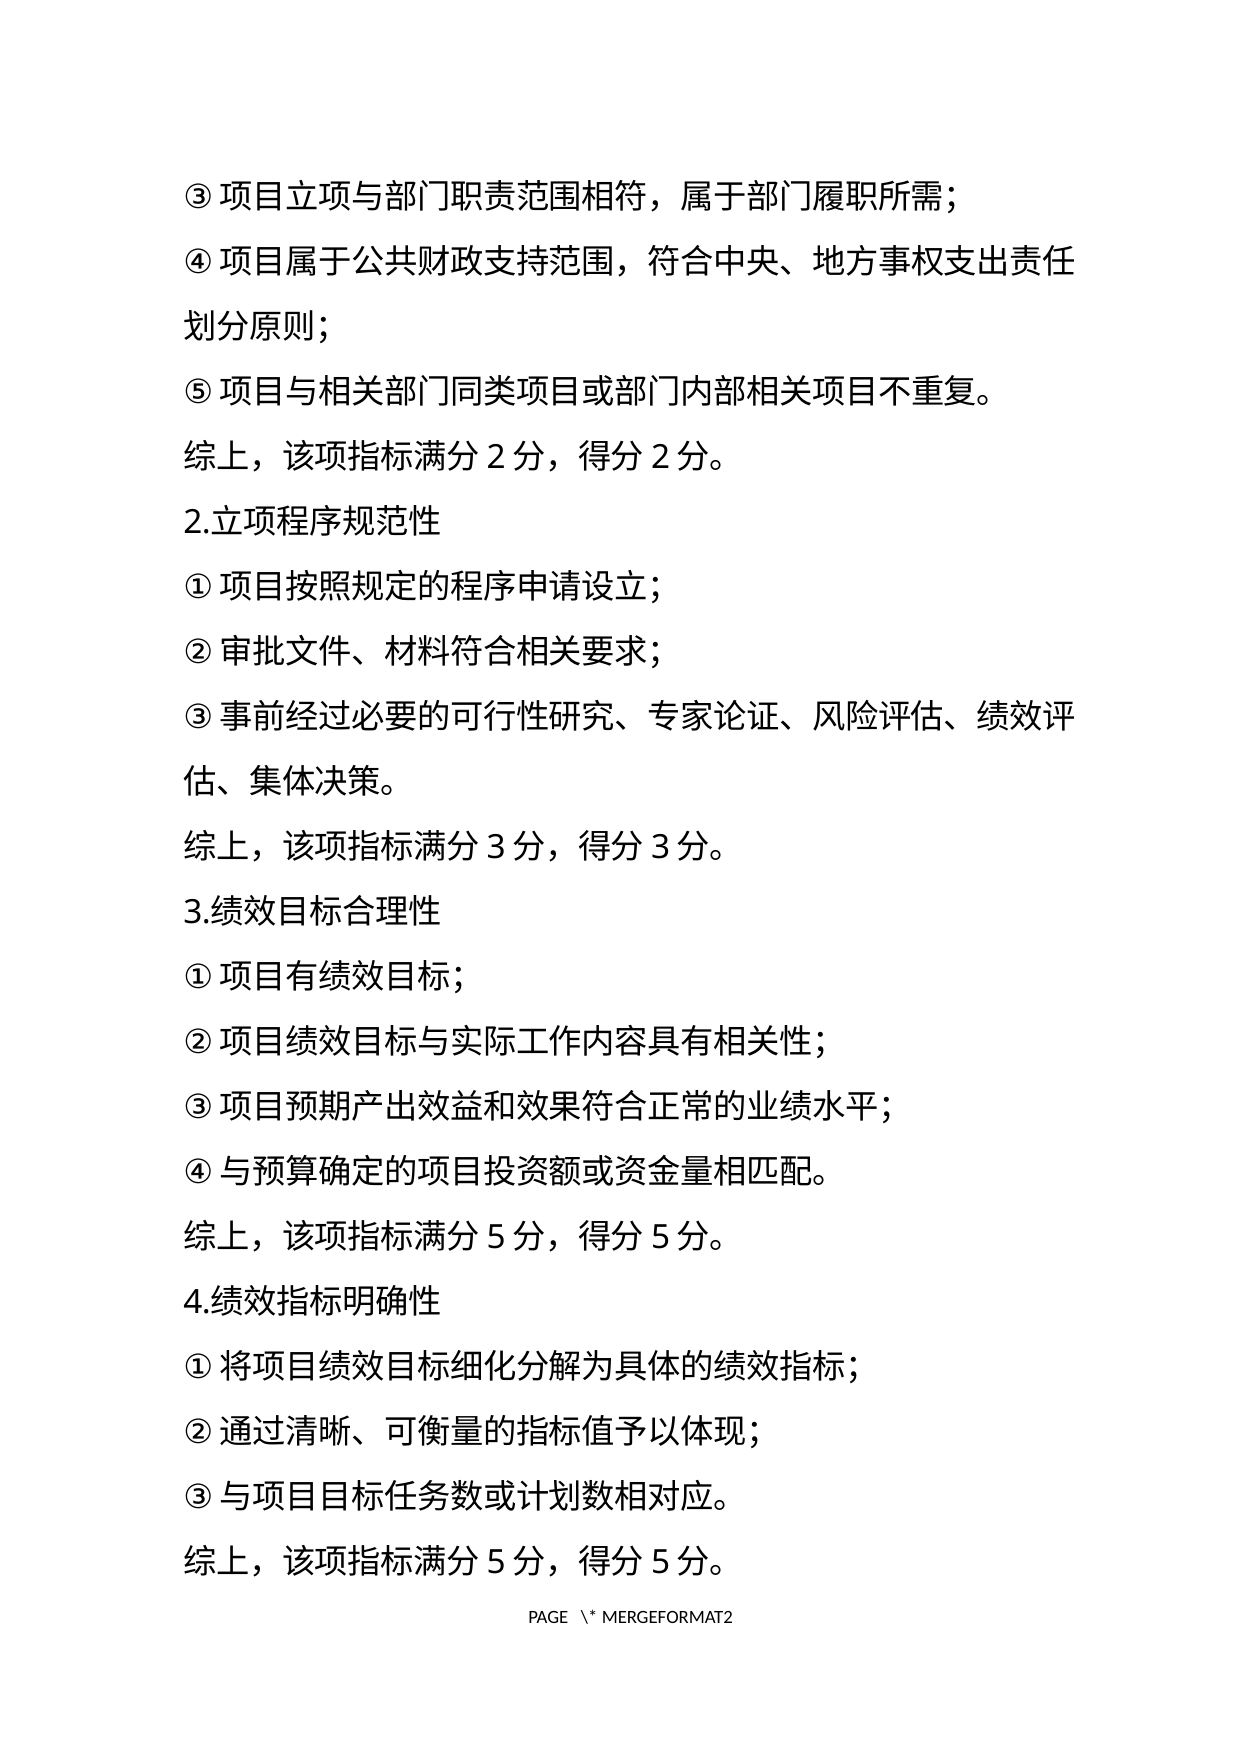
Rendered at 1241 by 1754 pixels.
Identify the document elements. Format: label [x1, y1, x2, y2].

text [183, 162, 1078, 1592]
